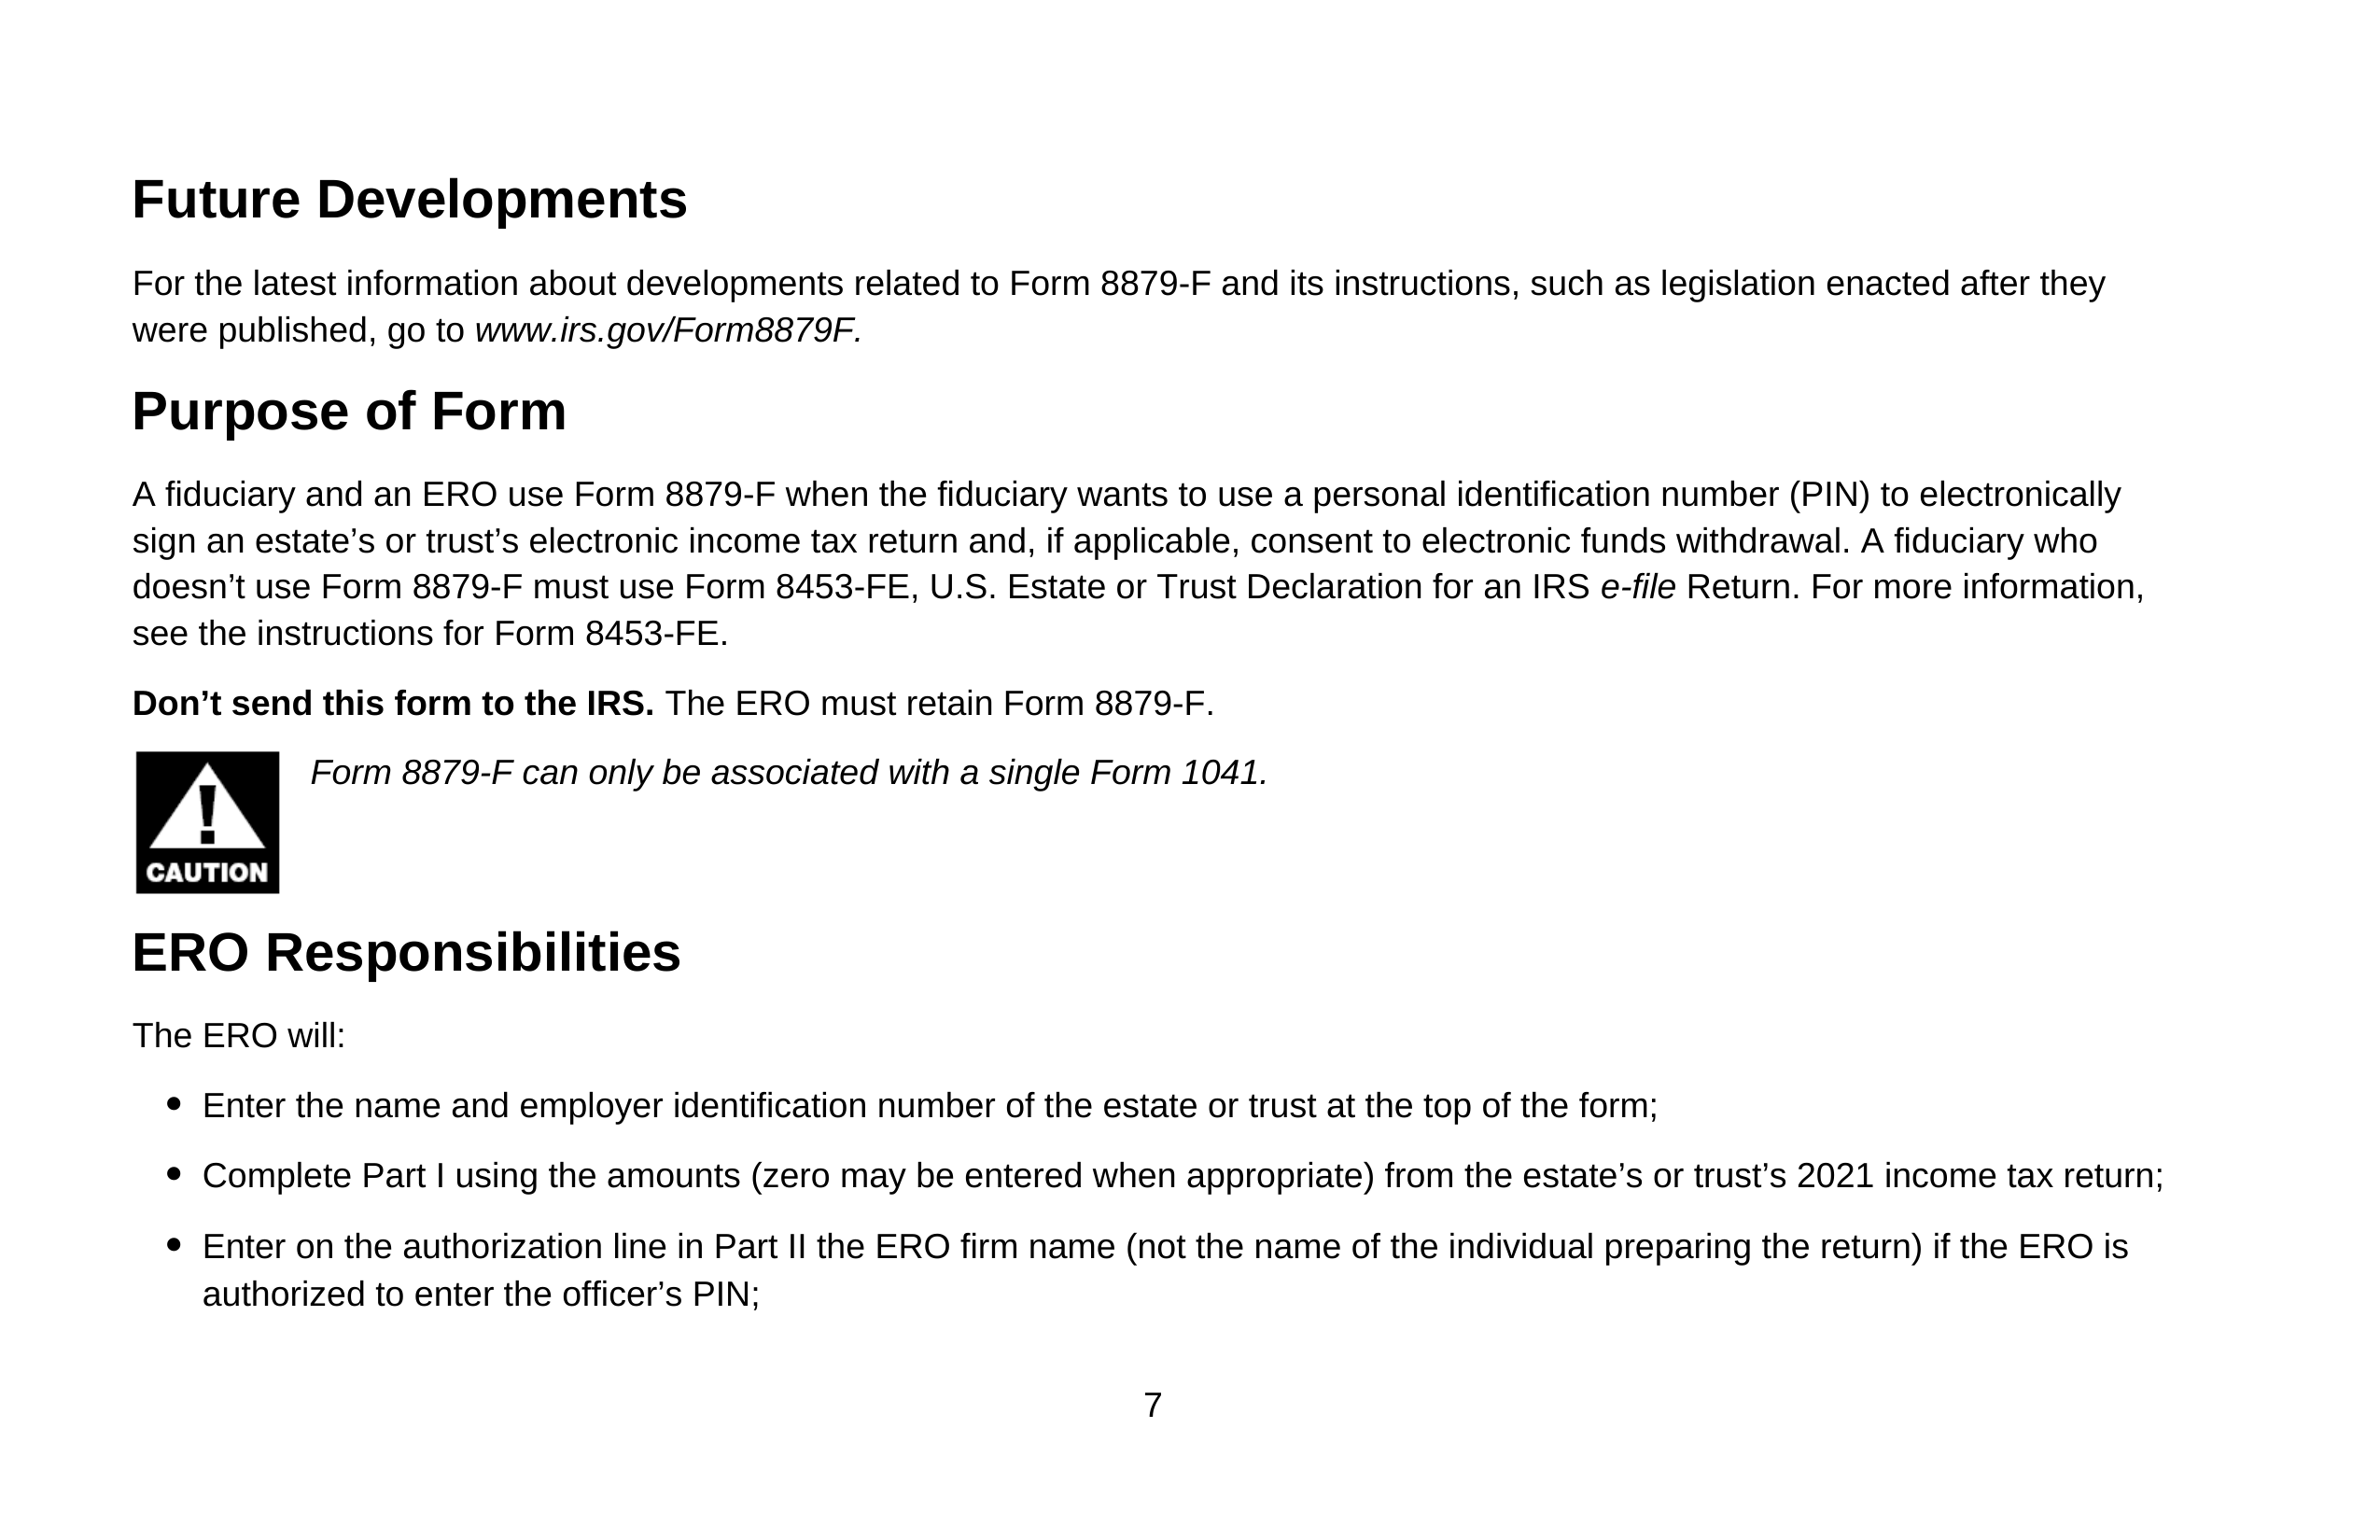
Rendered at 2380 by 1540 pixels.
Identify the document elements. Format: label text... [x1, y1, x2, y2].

subtitle Future Developments [133, 167, 2174, 230]
text The ERO will: [133, 1015, 2174, 1055]
text Complete Part I using the amounts (zero may be entered when appropriate) from the estate’s or trust’s 2021 income tax return; [167, 1155, 2174, 1197]
text Enter the name and employer identification number of the estate or trust at the top of the form; [167, 1085, 2174, 1126]
text Don’t send this form to the IRS. The ERO must retain Form 8879-F. [133, 682, 2174, 722]
text For the latest information about developments related to Form 8879-F and its instructions, such as legislation enacted after they were published, go to www.irs.gov/Form8879F. [133, 262, 2174, 349]
text A fiduciary and an ERO use Form 8879-F when the fiduciary wants to use a personal identification number (PIN) to electronically sign an estate’s or trust’s electronic income tax return and, if applicable, consent to electronic funds withdrawal. A fiduciary who doesn’t use Form 8879-F must use Form 8453-FE, U.S. Estate or Trust Declaration for an IRS e-file Return. For more information, see the instructions for Form 8453-FE. [133, 473, 2174, 652]
subtitle ERO Responsibilities [133, 919, 2174, 982]
text Form 8879-F can only be associated with a single Form 1041. [284, 751, 2174, 791]
subtitle Purpose of Form [133, 378, 2174, 441]
text Enter on the authorization line in Part II the ERO firm name (not the name of the individual preparing the return) if the ERO is authorized to enter the officer’s PIN; [167, 1225, 2174, 1313]
